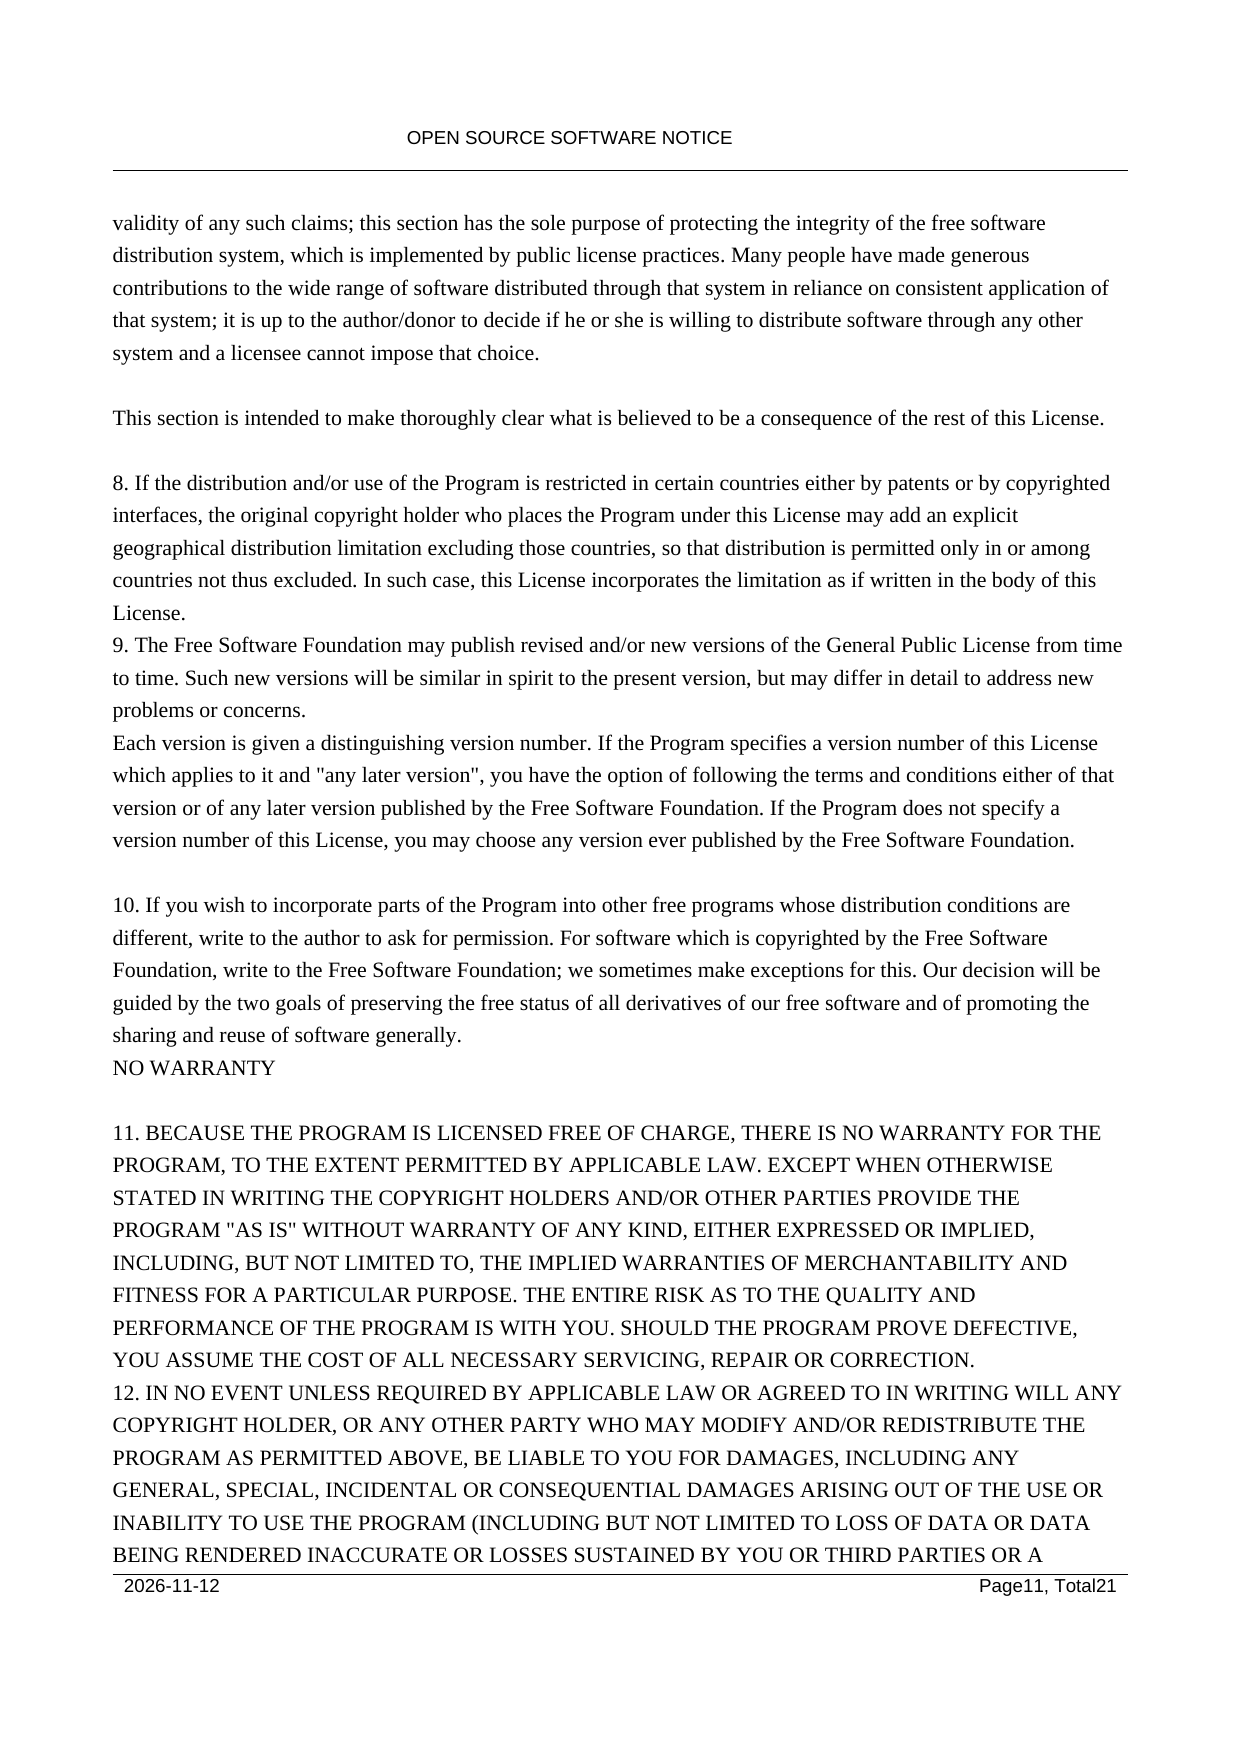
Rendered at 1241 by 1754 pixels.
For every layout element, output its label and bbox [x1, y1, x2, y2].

text [112, 206, 1128, 1571]
